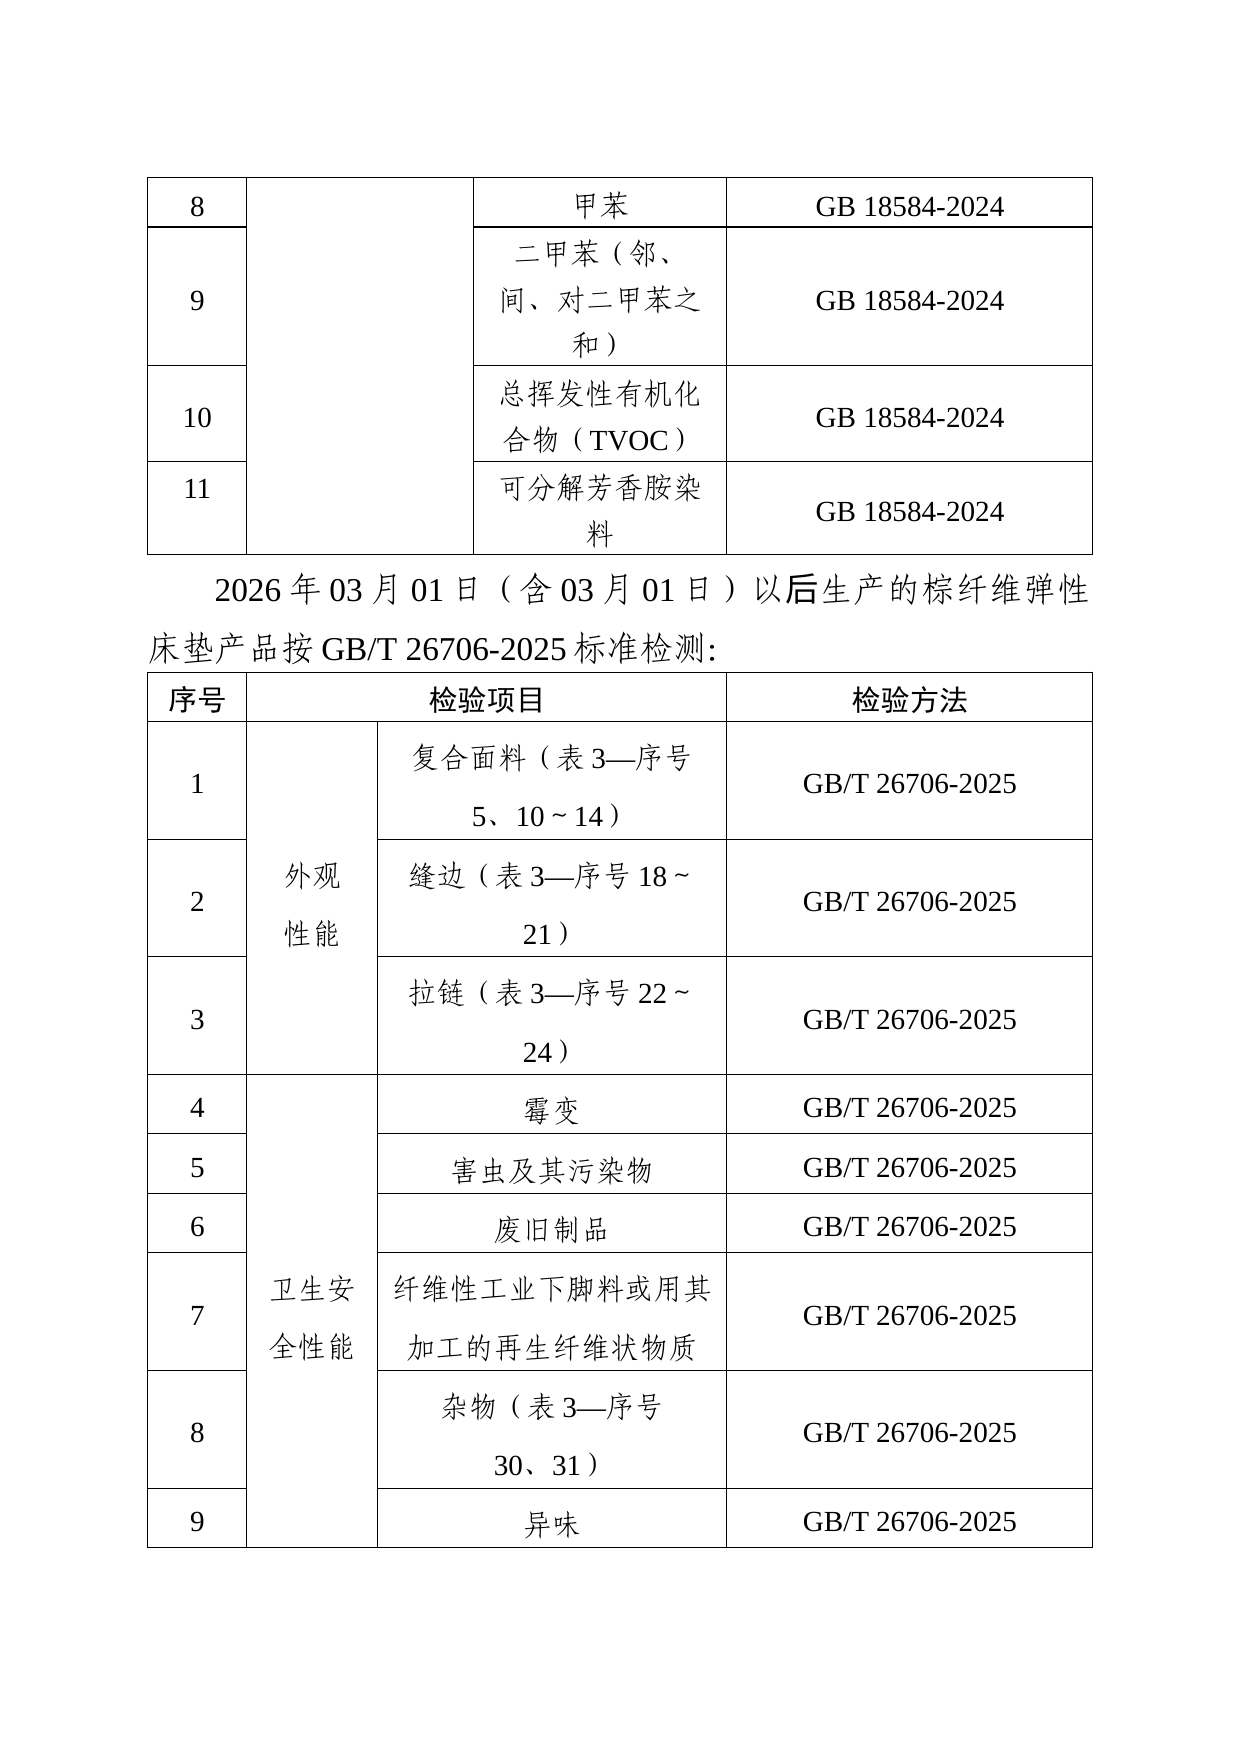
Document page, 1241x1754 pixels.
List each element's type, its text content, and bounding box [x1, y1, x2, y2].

table_header 检验方法 [727, 673, 1092, 721]
table_cell GB/T 26706-2025 [727, 1134, 1092, 1193]
table_cell 废旧制品 [378, 1194, 726, 1252]
table_cell 二甲苯（邻、间、对二甲苯之和） [474, 228, 726, 365]
table_cell GB/T 26706-2025 [727, 722, 1092, 838]
table_cell 4 [148, 1075, 246, 1133]
table_header 检验项目 [247, 673, 726, 721]
table_cell GB/T 26706-2025 [727, 1194, 1092, 1252]
table_cell 异味 [378, 1489, 726, 1547]
table_cell GB 18584-2024 [727, 462, 1092, 554]
text 2026年03月01日（含03月01日）以后生产的棕纤维弹性床垫产品按GB/T 26706-2025标准检测： [148, 555, 1092, 672]
table_cell GB/T 26706-2025 [727, 957, 1092, 1074]
table_cell 10 [148, 366, 246, 461]
table_cell 可分解芳香胺染料 [474, 462, 726, 554]
table_cell 11 [148, 462, 246, 554]
table_cell 6 [148, 1194, 246, 1252]
table_cell 害虫及其污染物 [378, 1134, 726, 1193]
table_cell 杂物（表3—序号30、31） [378, 1371, 726, 1487]
table_cell GB 18584-2024 [727, 228, 1092, 365]
table_cell 8 [148, 1371, 246, 1487]
table_cell GB/T 26706-2025 [727, 1253, 1092, 1370]
table_cell 8 [148, 178, 246, 226]
table_cell 纤维性工业下脚料或用其加工的再生纤维状物质 [378, 1253, 726, 1370]
table_cell 1 [148, 722, 246, 838]
table_cell 总挥发性有机化合物（TVOC） [474, 366, 726, 461]
table_cell 甲苯 [474, 178, 726, 226]
table_cell GB 18584-2024 [727, 178, 1092, 226]
table_cell 2 [148, 840, 246, 956]
table_cell 缝边（表3—序号18～21） [378, 840, 726, 956]
table_cell GB/T 26706-2025 [727, 1371, 1092, 1487]
table_cell 复合面料（表3—序号5、10～14） [378, 722, 726, 838]
table_cell GB/T 26706-2025 [727, 1489, 1092, 1547]
table_cell 9 [148, 1489, 246, 1547]
table_cell 卫生安全性能 [247, 1075, 377, 1547]
table_cell GB/T 26706-2025 [727, 1075, 1092, 1133]
table_cell GB 18584-2024 [727, 366, 1092, 461]
table_cell 外观 性能 [247, 722, 377, 1074]
table_cell 拉链（表3—序号22～24） [378, 957, 726, 1074]
table_cell 霉变 [378, 1075, 726, 1133]
table_cell 5 [148, 1134, 246, 1193]
table_header 序号 [148, 673, 246, 721]
table_cell 7 [148, 1253, 246, 1370]
table_cell GB/T 26706-2025 [727, 840, 1092, 956]
table_cell 3 [148, 957, 246, 1074]
table_cell 9 [148, 228, 246, 365]
